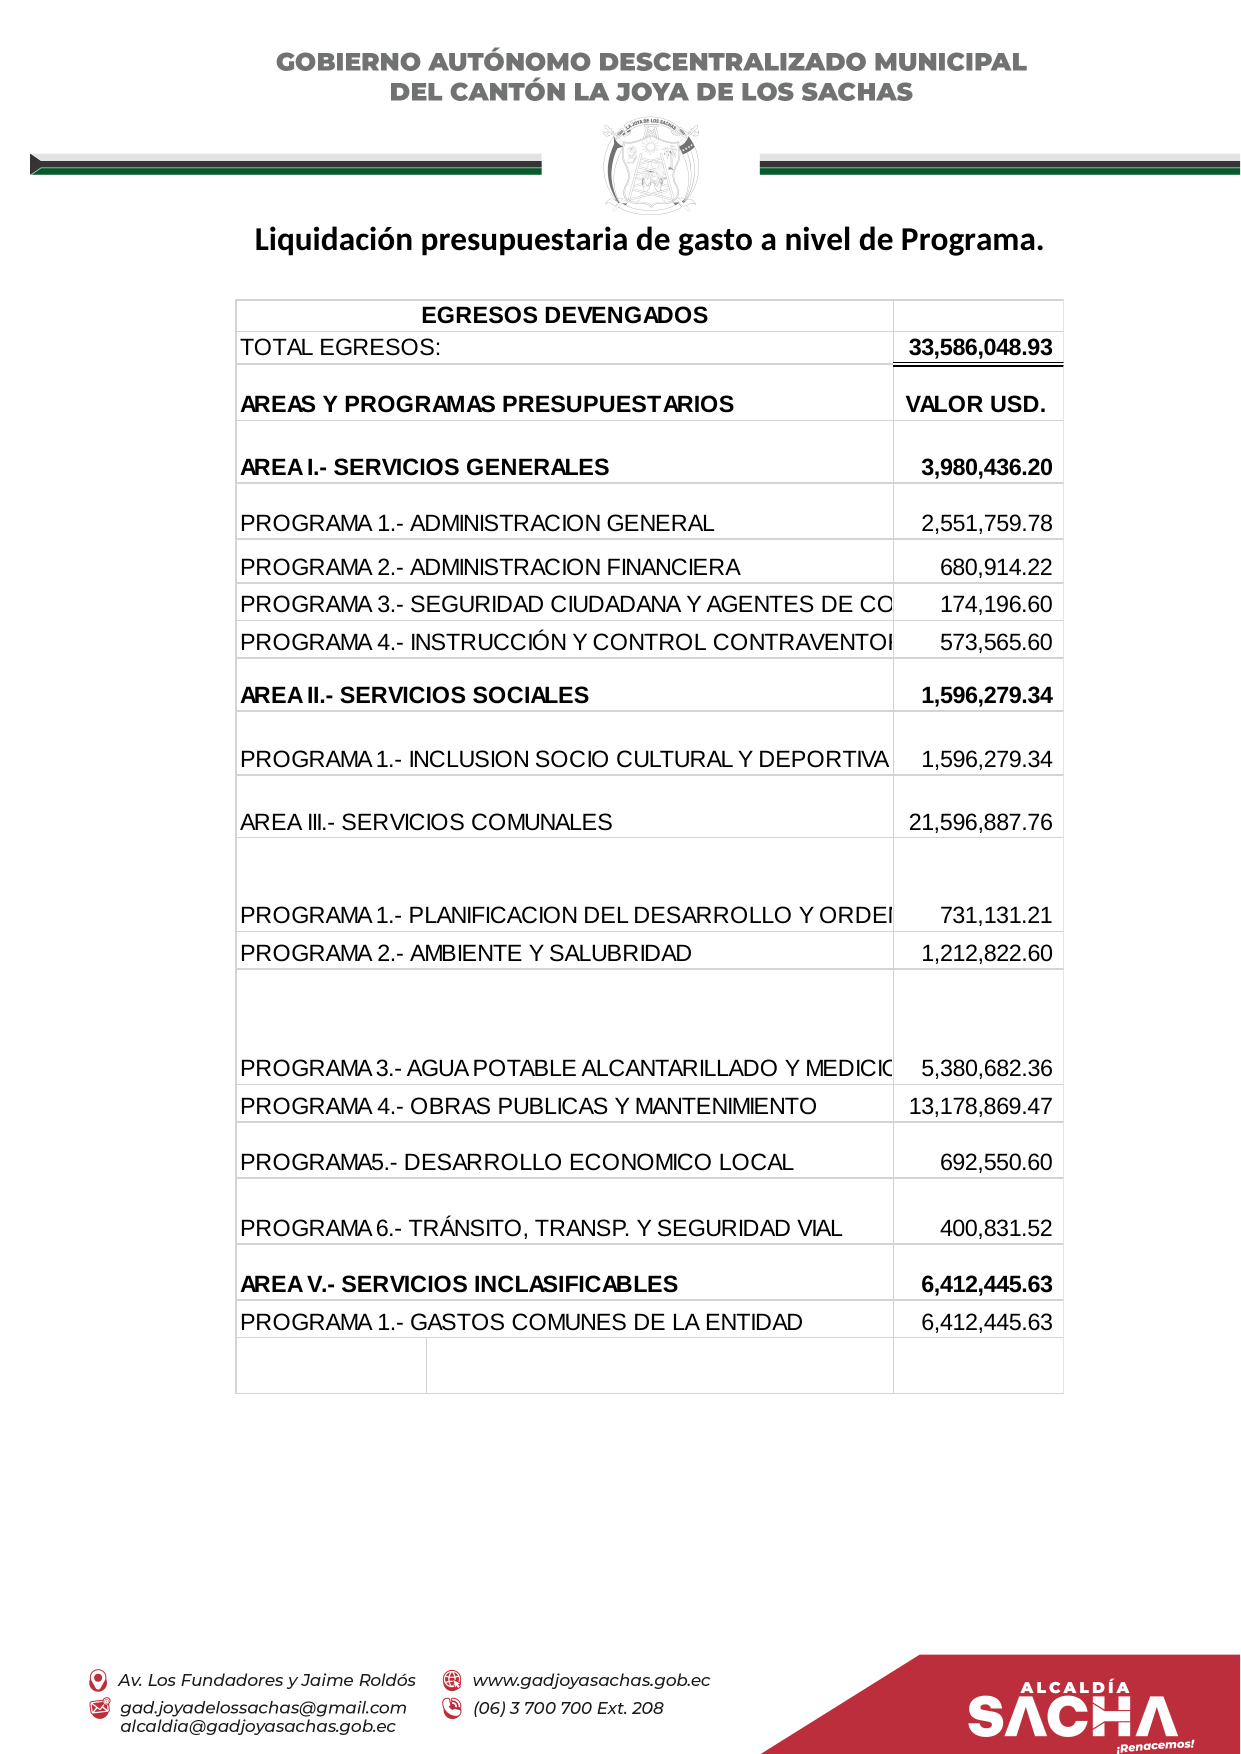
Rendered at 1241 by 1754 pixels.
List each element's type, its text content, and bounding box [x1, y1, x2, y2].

text Liquidación presupuestaria de gasto a nivel de Programa. [177, 218, 1123, 259]
picture [30, 15, 1241, 1754]
